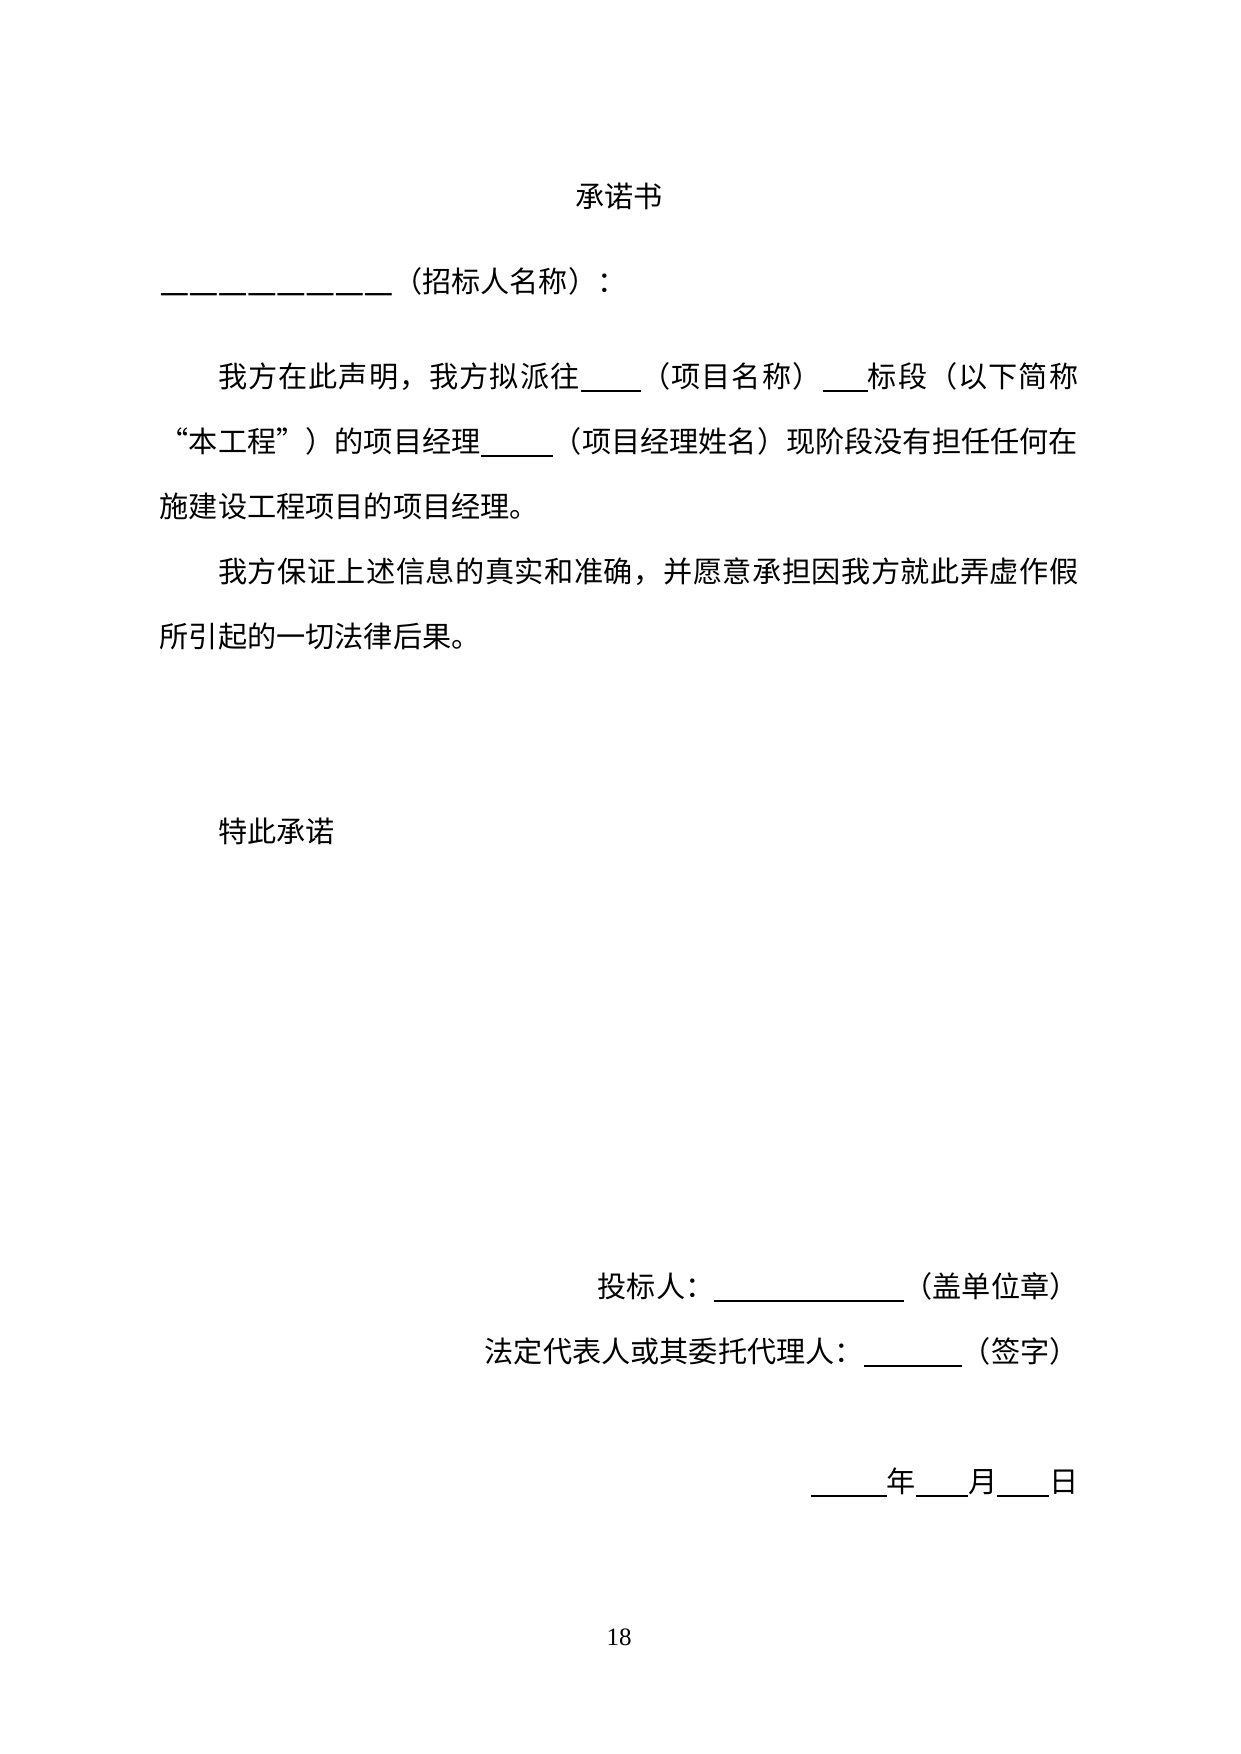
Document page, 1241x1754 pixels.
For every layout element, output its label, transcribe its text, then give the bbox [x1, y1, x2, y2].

text 特此承诺 [159, 797, 1078, 862]
text 法定代表人或其委托代理人： （签字） [159, 1317, 1078, 1382]
text ————————（招标人名称）： [159, 252, 1078, 317]
text 投标人： （盖单位章） [159, 1252, 1078, 1317]
text 承诺书 [159, 162, 1078, 227]
text 我方在此声明，我方拟派往 （项目名称） 标段（以下简称“本工程”）的项目经理 （项目经理姓名）现阶段没有担任任何在施建设工程项目的项目经理。 [159, 342, 1078, 537]
text 年 月 日 [159, 1447, 1078, 1512]
text 我方保证上述信息的真实和准确，并愿意承担因我方就此弄虚作假所引起的一切法律后果。 [159, 537, 1078, 667]
